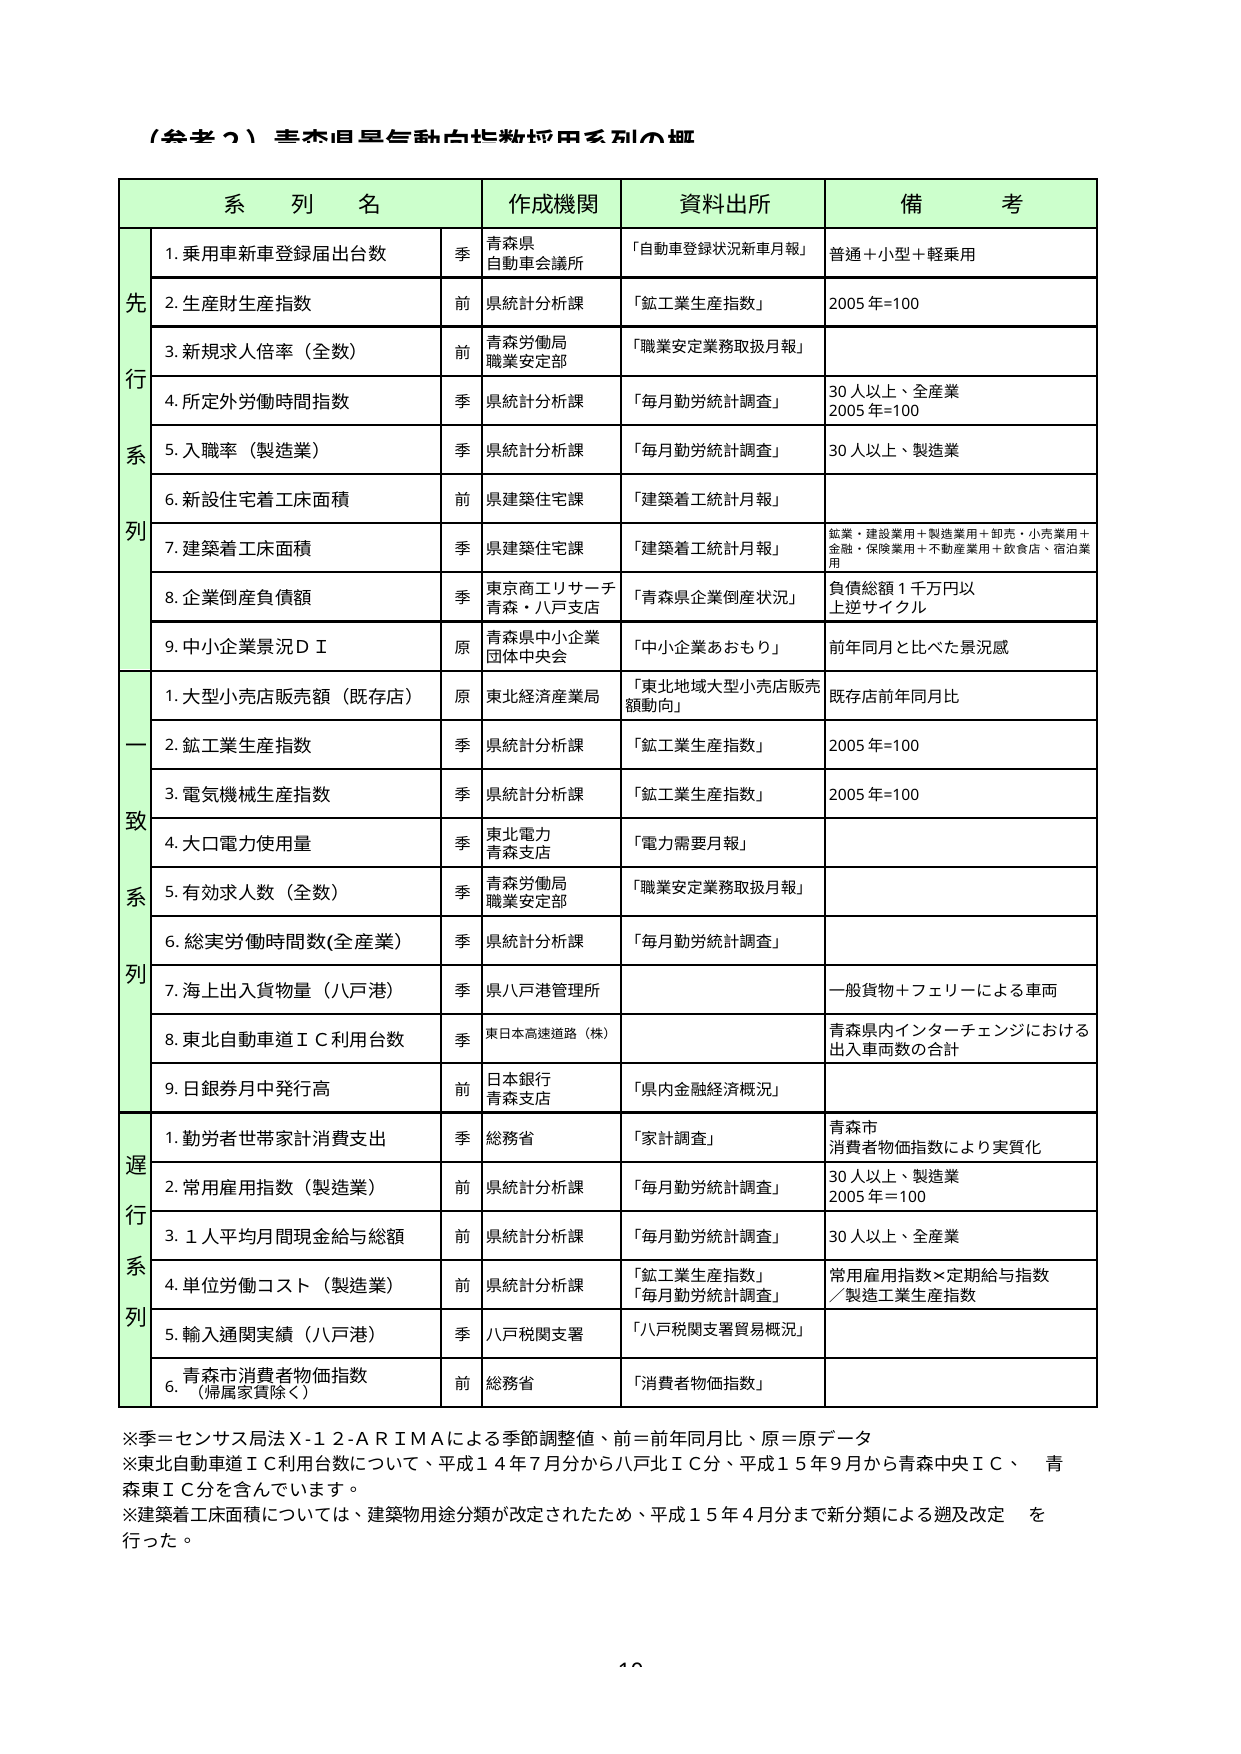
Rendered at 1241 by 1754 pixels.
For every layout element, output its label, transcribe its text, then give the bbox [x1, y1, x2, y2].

table_cell 季 [442, 229, 481, 276]
table_cell 県統計分析課 [483, 1212, 620, 1259]
table_cell 青森労働局職業安定部 [483, 868, 620, 915]
table_cell 原 [442, 672, 481, 718]
table_cell 「消費者物価指数」 [622, 1359, 824, 1406]
table_cell [826, 917, 1096, 964]
table_cell 2005年=100 [826, 721, 1096, 768]
table_cell 前 [442, 475, 481, 522]
table_cell 県統計分析課 [483, 917, 620, 964]
table_cell 30人以上、製造業 [826, 426, 1096, 473]
table_cell 9. 日銀券月中発行高 [152, 1064, 440, 1111]
table_cell 1. 乗用車新車登録届出台数 [152, 229, 440, 276]
table_cell 前 [442, 1064, 481, 1111]
table_cell 県建築住宅課 [483, 524, 620, 571]
table_cell 「職業安定業務取扱月報」 [622, 328, 824, 374]
table_cell 4. 大口電力使用量 [152, 819, 440, 866]
table_cell 前 [442, 279, 481, 325]
table_cell 青森県内インターチェンジにおける出入車両数の合計 [826, 1015, 1096, 1062]
table_cell 5. 有効求人数（全数） [152, 868, 440, 915]
table_cell 県統計分析課 [483, 1163, 620, 1210]
table_cell 5. 輸入通関実績（八戸港） [152, 1310, 440, 1357]
table_cell 一般貨物＋フェリーによる車両 [826, 966, 1096, 1013]
table_cell 青森労働局職業安定部 [483, 328, 620, 374]
table_cell 先行系列 [120, 229, 150, 669]
table_cell 4. 単位労働コスト（製造業） [152, 1261, 440, 1308]
table_cell 「電力需要月報」 [622, 819, 824, 866]
table_cell 季 [442, 917, 481, 964]
table_header 資料出所 [622, 180, 824, 227]
table_cell 県統計分析課 [483, 770, 620, 817]
table_cell 4. 所定外労働時間指数 [152, 377, 440, 424]
table_cell 「鉱工業生産指数」 「毎月勤労統計調査」 [622, 1261, 824, 1308]
table_cell 季 [442, 1015, 481, 1062]
table_cell 青森県 自動車会議所 [483, 229, 620, 276]
table_cell [826, 868, 1096, 915]
table_cell 1. 大型小売店販売額（既存店） [152, 672, 440, 718]
table_cell 原 [442, 623, 481, 669]
table_cell 総務省 [483, 1359, 620, 1406]
table_cell 既存店前年同月比 [826, 672, 1096, 718]
table_cell 5. 入職率（製造業） [152, 426, 440, 473]
table_cell 「毎月勤労統計調査」 [622, 377, 824, 424]
table_cell 東日本高速道路（株） [483, 1015, 620, 1062]
table_cell 総務省 [483, 1114, 620, 1161]
table_cell 「毎月勤労統計調査」 [622, 1212, 824, 1259]
table_cell [622, 966, 824, 1013]
table_cell 県八戸港管理所 [483, 966, 620, 1013]
table_cell 前 [442, 1359, 481, 1406]
table_cell 季 [442, 426, 481, 473]
table_cell 7. 建築着工床面積 [152, 524, 440, 571]
table_cell 「自動車登録状況新車月報」 [622, 229, 824, 276]
table_cell 季 [442, 966, 481, 1013]
table_cell 「建築着工統計月報」 [622, 475, 824, 522]
table_cell 遅行系列 [120, 1114, 150, 1406]
table_cell 前 [442, 1261, 481, 1308]
text ※東北自動車道ＩＣ利用台数について、平成１４年７月分から八戸北ＩＣ分、平成１５年９月から青森中央ＩＣ、 青森東ＩＣ分を含んでいます。 [122, 1452, 1066, 1501]
table_cell 8. 企業倒産負債額 [152, 573, 440, 620]
table_cell 季 [442, 573, 481, 620]
table_header 系 列 名 [120, 180, 481, 227]
table_cell 「中小企業あおもり」 [622, 623, 824, 669]
table_cell 季 [442, 1310, 481, 1357]
table_cell 鉱業・建設業用＋製造業用＋卸売・小売業用＋ 金融・保険業用＋不動産業用＋飲食店、宿泊業用 [826, 524, 1096, 571]
table_cell 青森市 消費者物価指数により実質化 [826, 1114, 1096, 1161]
table_cell 季 [442, 721, 481, 768]
table_header 備 考 [826, 180, 1096, 227]
table_cell [826, 1359, 1096, 1406]
table_cell 季 [442, 770, 481, 817]
table_header 作成機関 [483, 180, 620, 227]
table_cell 30人以上、全産業 [826, 1212, 1096, 1259]
table_cell 「青森県企業倒産状況」 [622, 573, 824, 620]
table_cell 2. 鉱工業生産指数 [152, 721, 440, 768]
table_cell 常用雇用指数×定期給与指数 ／製造工業生産指数 [826, 1261, 1096, 1308]
table_cell [826, 1310, 1096, 1357]
table_cell 「鉱工業生産指数」 [622, 721, 824, 768]
table_cell 「鉱工業生産指数」 [622, 770, 824, 817]
table_cell 県建築住宅課 [483, 475, 620, 522]
table_cell 「職業安定業務取扱月報」 [622, 868, 824, 915]
table_cell 2. 生産財生産指数 [152, 279, 440, 325]
table_cell 6. 青森市消費者物価指数 （帰属家賃除く） [152, 1359, 440, 1406]
table_cell 日本銀行青森支店 [483, 1064, 620, 1111]
table_cell 「毎月勤労統計調査」 [622, 917, 824, 964]
table_cell 6. 総実労働時間数(全産業） [152, 917, 440, 964]
table_cell [826, 328, 1096, 374]
table_cell [826, 1064, 1096, 1111]
table_cell 県統計分析課 [483, 377, 620, 424]
table_cell 東京商工リサーチ青森・八戸支店 [483, 573, 620, 620]
table_cell 県統計分析課 [483, 721, 620, 768]
table_cell 季 [442, 1114, 481, 1161]
table_cell 2005年=100 [826, 279, 1096, 325]
table_cell 八戸税関支署 [483, 1310, 620, 1357]
table_cell 8. 東北自動車道ＩＣ利用台数 [152, 1015, 440, 1062]
table_cell 県統計分析課 [483, 1261, 620, 1308]
table_cell 県統計分析課 [483, 279, 620, 325]
table_cell 前 [442, 328, 481, 374]
table_cell 東北経済産業局 [483, 672, 620, 718]
table_cell 7. 海上出入貨物量（八戸港） [152, 966, 440, 1013]
table_cell 「建築着工統計月報」 [622, 524, 824, 571]
table_cell 「家計調査」 [622, 1114, 824, 1161]
table_cell 1. 勤労者世帯家計消費支出 [152, 1114, 440, 1161]
table_cell 「毎月勤労統計調査」 [622, 426, 824, 473]
table_cell 2005年=100 [826, 770, 1096, 817]
table_cell 季 [442, 868, 481, 915]
text ※建築着工床面積については、建築物用途分類が改定されたため、平成１５年４月分まで新分類による遡及改定 を行った。 [122, 1503, 1047, 1552]
table_cell 前 [442, 1163, 481, 1210]
table_cell 前年同月と比べた景況感 [826, 623, 1096, 669]
table_cell 9. 中小企業景況ＤＩ [152, 623, 440, 669]
table_cell 東北電力青森支店 [483, 819, 620, 866]
table_cell 2. 常用雇用指数（製造業） [152, 1163, 440, 1210]
table_cell [826, 819, 1096, 866]
table_cell [826, 475, 1096, 522]
table_cell 青森県中小企業団体中央会 [483, 623, 620, 669]
table_cell 「毎月勤労統計調査」 [622, 1163, 824, 1210]
table_cell 前 [442, 1212, 481, 1259]
table_cell 6. 新設住宅着工床面積 [152, 475, 440, 522]
table_cell [622, 1015, 824, 1062]
table_cell 3. 新規求人倍率（全数） [152, 328, 440, 374]
table_cell 「八戸税関支署貿易概況」 [622, 1310, 824, 1357]
table_cell 県統計分析課 [483, 426, 620, 473]
table_cell 負債総額1千万円以上逆サイクル [826, 573, 1096, 620]
table_cell 3. １人平均月間現金給与総額 [152, 1212, 440, 1259]
table_cell 「鉱工業生産指数」 [622, 279, 824, 325]
table_cell 30人以上、製造業 2005年＝100 [826, 1163, 1096, 1210]
table_cell 一致系列 [120, 672, 150, 1111]
table_cell 「東北地域大型小売店販売額動向」 [622, 672, 824, 718]
table_cell 3. 電気機械生産指数 [152, 770, 440, 817]
table_cell 普通＋小型＋軽乗用 [826, 229, 1096, 276]
table_cell 季 [442, 377, 481, 424]
table_cell 季 [442, 524, 481, 571]
table_cell 30人以上、全産業 2005年=100 [826, 377, 1096, 424]
table_cell 季 [442, 819, 481, 866]
table_cell 「県内金融経済概況」 [622, 1064, 824, 1111]
text ※季＝センサス局法Ｘ-１２-ＡＲＩＭＡによる季節調整値、前＝前年同月比、原＝原データ [122, 1426, 1142, 1451]
